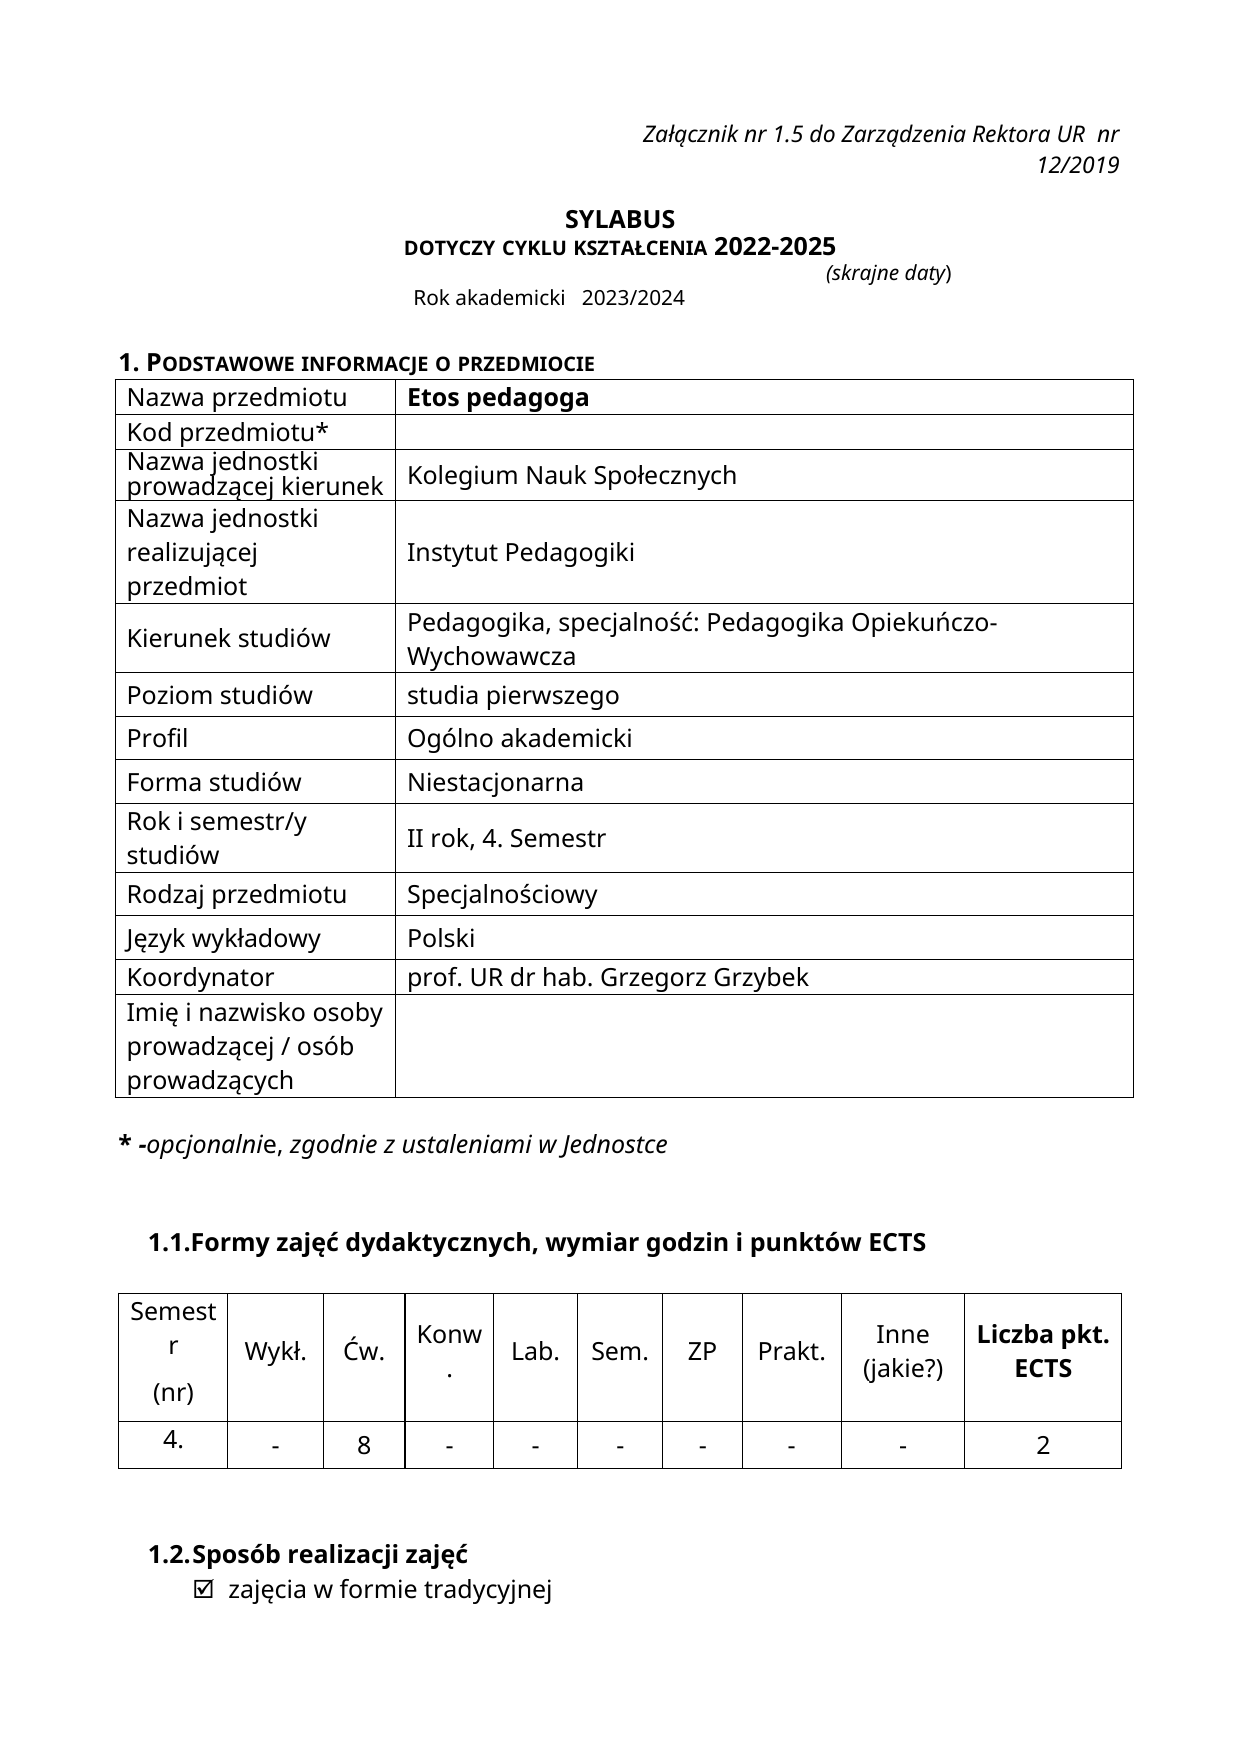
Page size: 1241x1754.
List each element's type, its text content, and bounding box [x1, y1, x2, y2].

table_cell [396, 995, 1133, 1097]
table_cell studia pierwszego [396, 673, 1133, 716]
table_header Lab. [494, 1294, 577, 1421]
table_cell Instytut Pedagogiki [396, 501, 1133, 603]
table_header Inne (jakie?) [842, 1294, 964, 1421]
table_cell 2 [965, 1422, 1121, 1468]
text * -opcjonalnie, zgodnie z ustaleniami w Jednostce [118, 1127, 1122, 1161]
table_header Prakt. [743, 1294, 841, 1421]
table_cell - [743, 1422, 841, 1468]
text Rok akademicki 2023/2024 [118, 286, 1122, 311]
table_cell Poziom studiów [116, 673, 395, 716]
text zajęcia w formie tradycyjnej [192, 1571, 1122, 1605]
table_cell Niestacjonarna [396, 760, 1133, 803]
table_header Konw. [406, 1294, 493, 1421]
table_cell 8 [324, 1422, 404, 1468]
table_cell Polski [396, 916, 1133, 959]
text dotyczy cyklu kształcenia 2022-2025 [118, 236, 1122, 261]
table_header Sem. [578, 1294, 662, 1421]
table_cell - [406, 1422, 493, 1468]
table_header ZP [663, 1294, 742, 1421]
table_cell Rok i semestr/y studiów [116, 804, 395, 872]
text 1.2. Sposób realizacji zajęć [148, 1537, 1122, 1571]
table_cell - [228, 1422, 323, 1468]
text (skrajne daty) [118, 261, 1122, 286]
table_cell Profil [116, 717, 395, 759]
table_cell Język wykładowy [116, 916, 395, 959]
text 1. Podstawowe informacje o przedmiocie [118, 344, 1122, 379]
table_cell - [663, 1422, 742, 1468]
table_cell II rok, 4. Semestr [396, 804, 1133, 872]
table_cell Rodzaj przedmiotu [116, 873, 395, 915]
table_cell Kolegium Nauk Społecznych [396, 450, 1133, 500]
table_cell 4. [119, 1422, 227, 1468]
table_cell - [578, 1422, 662, 1468]
table_cell Nazwa jednostki realizującej przedmiot [116, 501, 395, 603]
table_cell Kod przedmiotu* [116, 415, 395, 449]
table_cell Forma studiów [116, 760, 395, 803]
table_header Ćw. [324, 1294, 404, 1421]
text 1.1.Formy zajęć dydaktycznych, wymiar godzin i punktów ECTS [148, 1224, 1122, 1258]
table_cell prof. UR dr hab. Grzegorz Grzybek [396, 960, 1133, 994]
table_cell Ogólno akademicki [396, 717, 1133, 759]
table_cell Imię i nazwisko osoby prowadzącej / osób prowadzących [116, 995, 395, 1097]
text SYLABUS [118, 201, 1122, 236]
table_cell Koordynator [116, 960, 395, 994]
text Załącznik nr 1.5 do Zarządzenia Rektora UR nr 12/2019 [118, 118, 1122, 181]
table_header Etos pedagoga [396, 380, 1133, 414]
table_cell Nazwa jednostki prowadzącej kierunek [116, 450, 395, 500]
table_cell - [494, 1422, 577, 1468]
table_header Semestr (nr) [119, 1294, 227, 1421]
table_header Liczba pkt. ECTS [965, 1294, 1121, 1421]
table_header Nazwa przedmiotu [116, 380, 395, 414]
table_cell - [842, 1422, 964, 1468]
table_header Wykł. [228, 1294, 323, 1421]
table_cell Pedagogika, specjalność: Pedagogika Opiekuńczo-Wychowawcza [396, 604, 1133, 672]
table_cell Specjalnościowy [396, 873, 1133, 915]
table_cell [396, 415, 1133, 449]
table_cell Kierunek studiów [116, 604, 395, 672]
